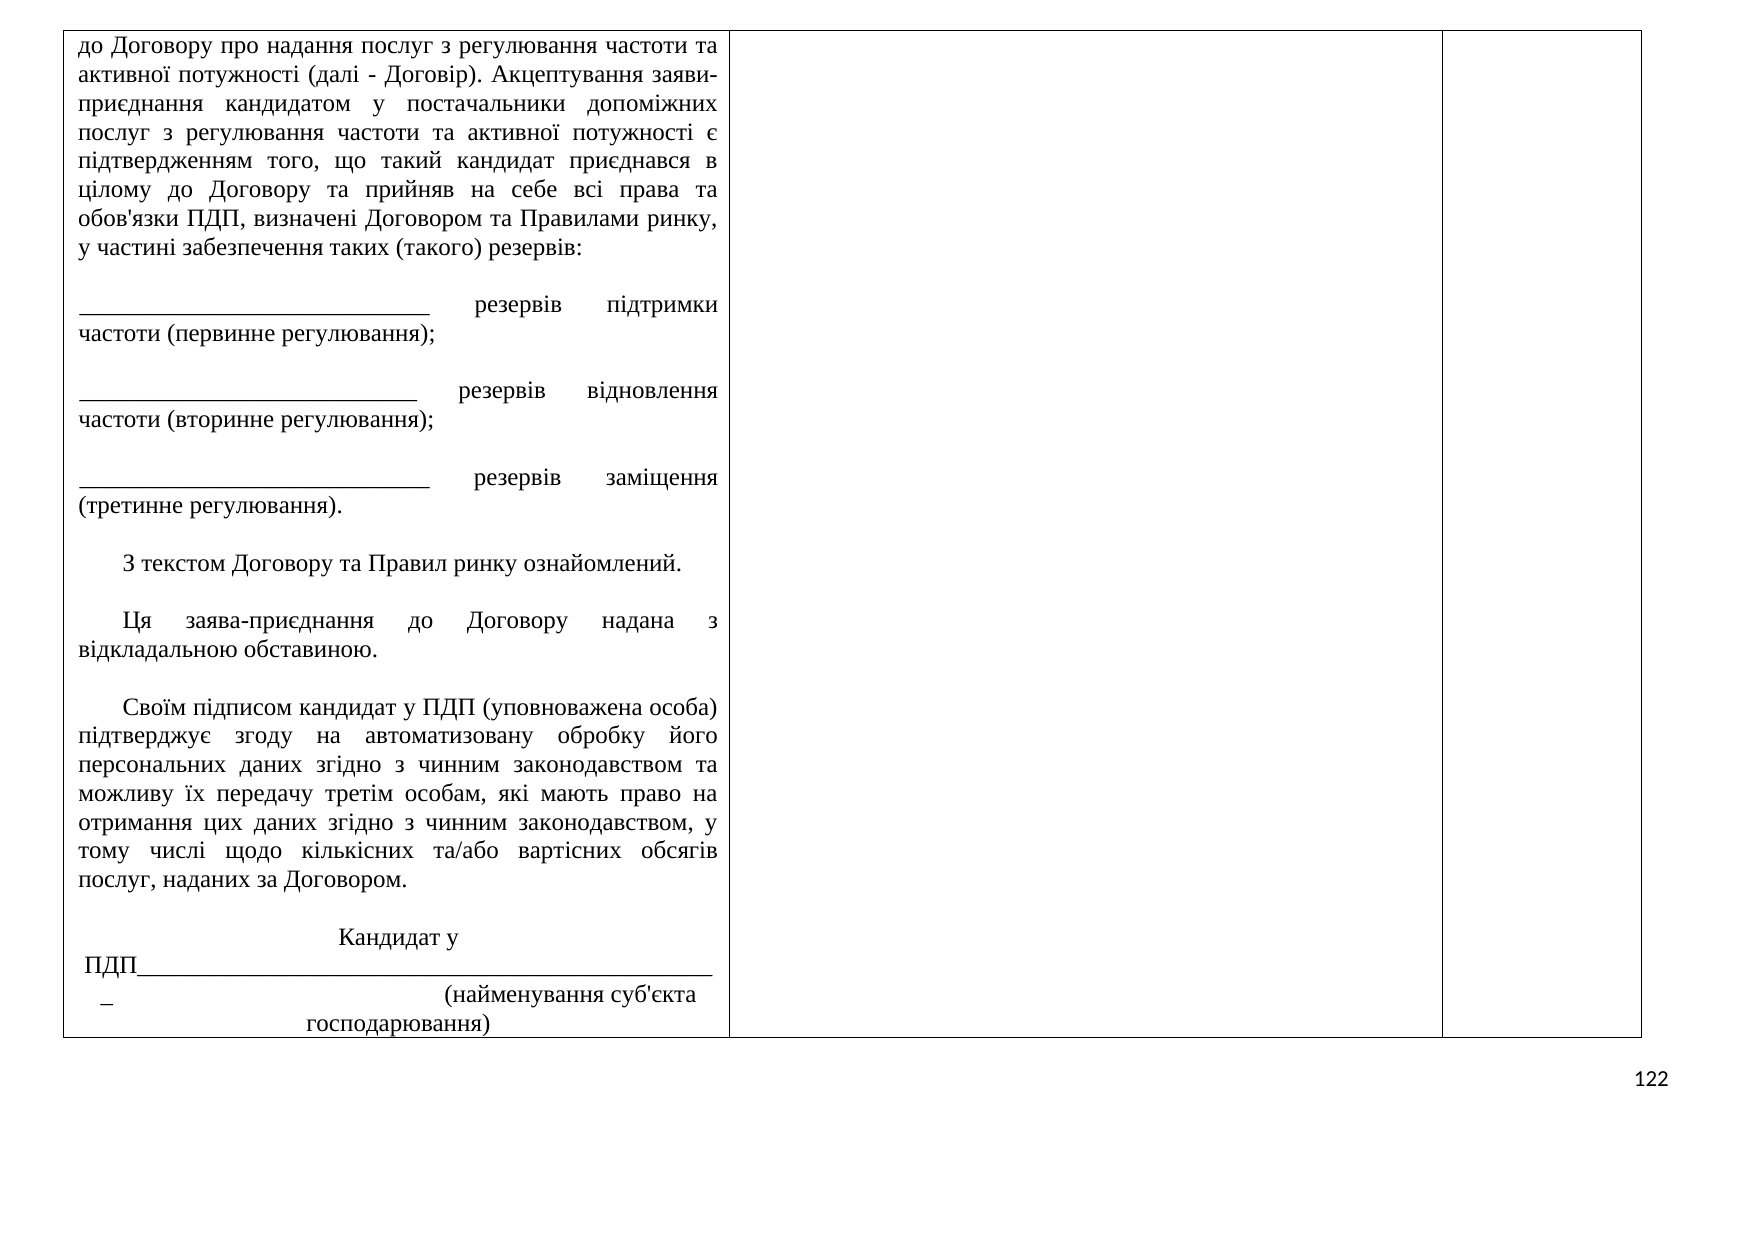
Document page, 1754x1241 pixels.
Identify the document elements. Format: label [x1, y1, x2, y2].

table_cell [1443, 31, 1641, 1037]
table_cell [64, 31, 729, 1037]
table_cell [730, 31, 1442, 1037]
